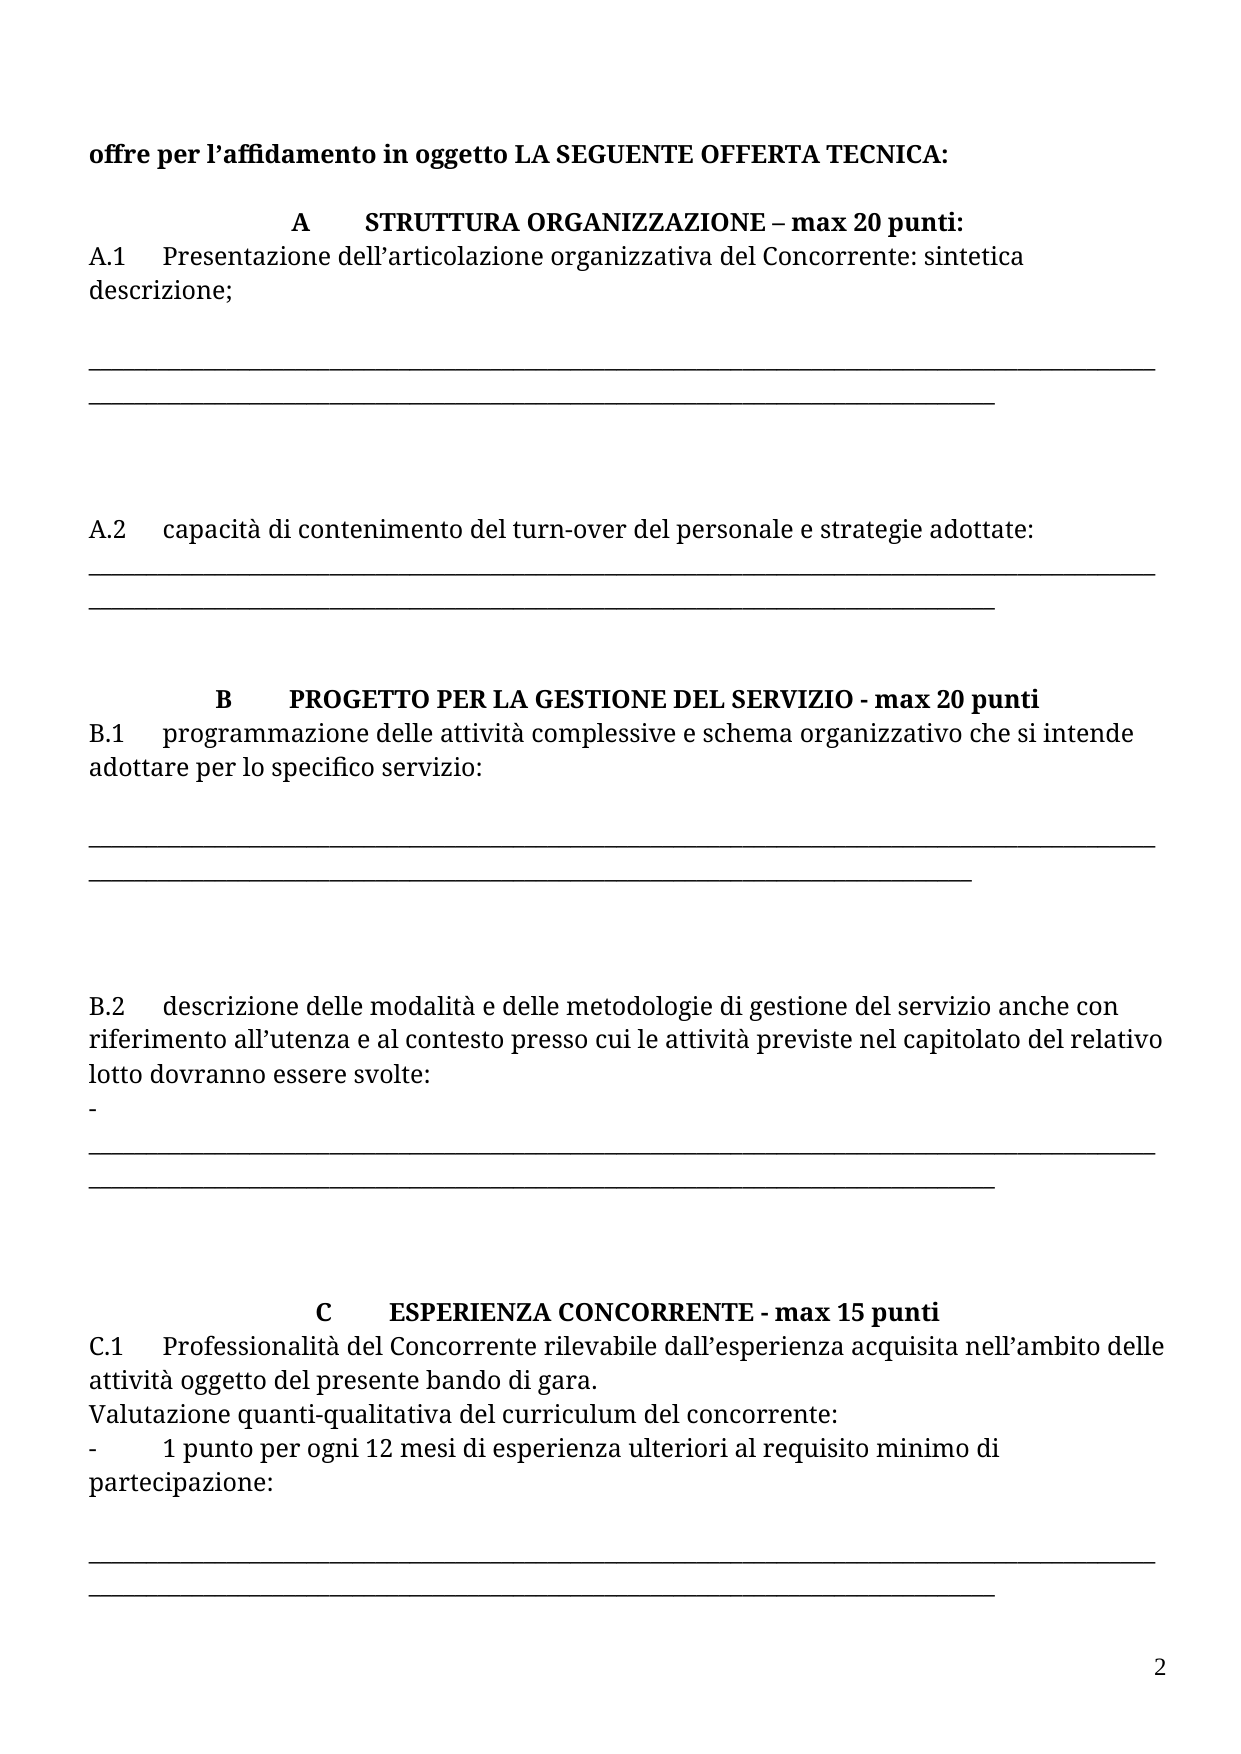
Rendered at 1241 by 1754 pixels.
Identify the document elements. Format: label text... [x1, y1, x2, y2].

text C.1 Professionalità del Concorrente rilevabile dall’esperienza acquisita nell’ambito delle attività oggetto del presente bando di gara. [89, 1329, 1167, 1397]
text A.1 Presentazione dell’articolazione organizzativa del Concorrente: sintetica descrizione; [89, 239, 1167, 307]
text Valutazione quanti-qualitativa del curriculum del concorrente: [89, 1397, 1167, 1431]
text B PROGETTO PER LA GESTIONE DEL SERVIZIO - max 20 punti [89, 682, 1167, 716]
text B.1 programmazione delle attività complessive e schema organizzativo che si intende adottare per lo specifico servizio: [89, 716, 1167, 784]
text __________________________________________________________________________________________________________________________________________________________________________ [89, 784, 1167, 886]
text - 1 punto per ogni 12 mesi di esperienza ulteriori al requisito minimo di partecipazione: [89, 1431, 1167, 1499]
text A.2 capacità di contenimento del turn-over del personale e strategie adottate: [89, 511, 1167, 545]
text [89, 1533, 1167, 1601]
text C ESPERIENZA CONCORRENTE - max 15 punti [89, 1295, 1167, 1329]
text -____________________________________________________________________________________________________________________________________________________________________________ [89, 1090, 1167, 1192]
text offre per l’affidamento in oggetto LA SEGUENTE OFFERTA TECNICA: [89, 137, 1167, 205]
text A STRUTTURA ORGANIZZAZIONE – max 20 punti: [89, 205, 1167, 239]
text B.2 descrizione delle modalità e delle metodologie di gestione del servizio anche con riferimento all’utenza e al contesto presso cui le attività previste nel capitolato del relativo lotto dovranno essere svolte: [89, 988, 1167, 1090]
